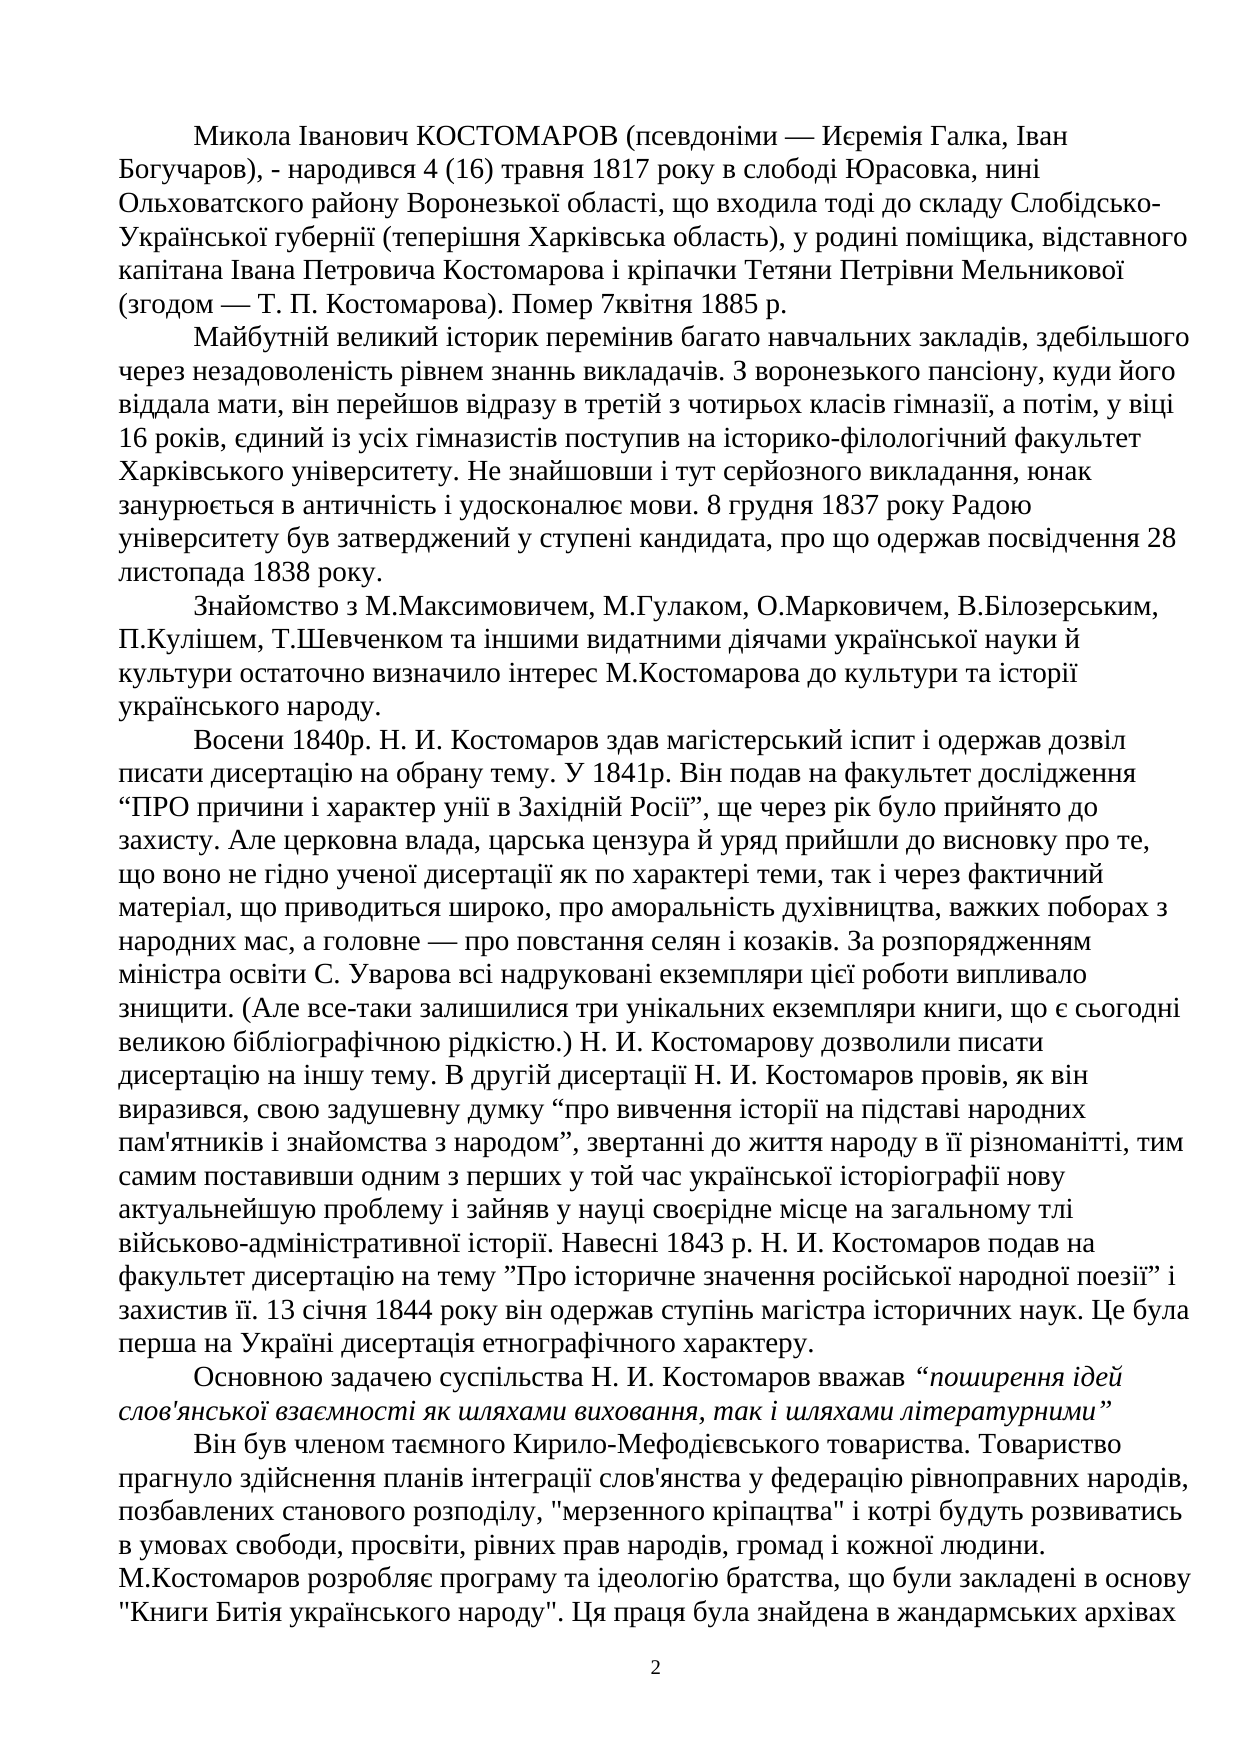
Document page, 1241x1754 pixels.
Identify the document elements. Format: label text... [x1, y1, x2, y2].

text Восени 1840р. Н. И. Костомаров здав магістерський іспит і одержав дозвіл писати дисертацію на обрану тему. У 1841р. Він подав на факультет дослідження “ПРО причини і характер унії в Західній Росії”, ще через рік було прийнято до захисту. Але церковна влада, царська цензура й уряд прийшли до висновку про те, що воно не гідно ученої дисертації як по характері теми, так і через фактичний матеріал, що приводиться широко, про аморальність духівництва, важких поборах з народних мас, а головне — про повстання селян і козаків. За розпорядженням міністра освіти С. Уварова всі надруковані екземпляри цієї роботи випливало знищити. (Але все-таки залишилися три унікальних екземпляри книги, що є сьогодні великою бібліографічною рідкістю.) Н. И. Костомарову дозволили писати дисертацію на іншу тему. В другій дисертації Н. И. Костомаров провів, як він виразився, свою задушевну думку “про вивчення історії на підставі народних пам'ятників і знайомства з народом”, звертанні до життя народу в її різноманітті, тим самим поставивши одним з перших у той час української історіографії нову актуальнейшую проблему і зайняв у науці своєрідне місце на загальному тлі військово-адміністративної історії. Навесні 1843 р. Н. И. Костомаров подав на факультет дисертацію на тему ”Про історичне значення російської народної поезії” і захистив її. 13 січня 1844 року він одержав ступінь магістра історичних наук. Це була перша на Україні дисертація етнографічного характеру. [118, 722, 1193, 1359]
text Майбутній великий історик перемінив багато навчальних закладів, здебільшого через незадоволеність рівнем знаннь викладачів. З воронезького пансіону, куди його віддала мати, він перейшов відразу в третій з чотирьох класів гімназії, а потім, у віці 16 років, єдиний із усіх гімназистів поступив на історико-філологічний факультет Харківського університету. Не знайшовши і тут серйозного викладання, юнак занурюється в античність і удосконалює мови. 8 грудня 1837 року Радою університету був затверджений у ступені кандидата, про що одержав посвідчення 28 листопада 1838 року. [118, 319, 1193, 588]
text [118, 1426, 1193, 1627]
text Микола Іванович КОСТОМАРОВ (псевдоніми — Иєремія Галка, Іван Богучаров), - народився 4 (16) травня 1817 року в слободі Юрасовка, нині Ольховатского району Воронезької області, що входила тоді до складу Слобідсько-Української губернії (теперішня Харківська область), у родині поміщика, відставного капітана Івана Петровича Костомарова і кріпачки Тетяни Петрівни Мельникової (згодом — Т. П. Костомарова). Помер 7квітня 1885 р. [118, 118, 1193, 319]
text Знайомство з М.Максимовичем, М.Гулаком, О.Марковичем, В.Білозерським, П.Кулішем, Т.Шевченком та іншими видатними діячами української науки й культури остаточно визначило інтерес М.Костомарова до культури та історії українського народу. [118, 588, 1193, 722]
text Основною задачею суспільства Н. И. Костомаров вважав “поширення ідей слов'янської взаємності як шляхами виховання, так і шляхами літературними” [118, 1359, 1193, 1426]
